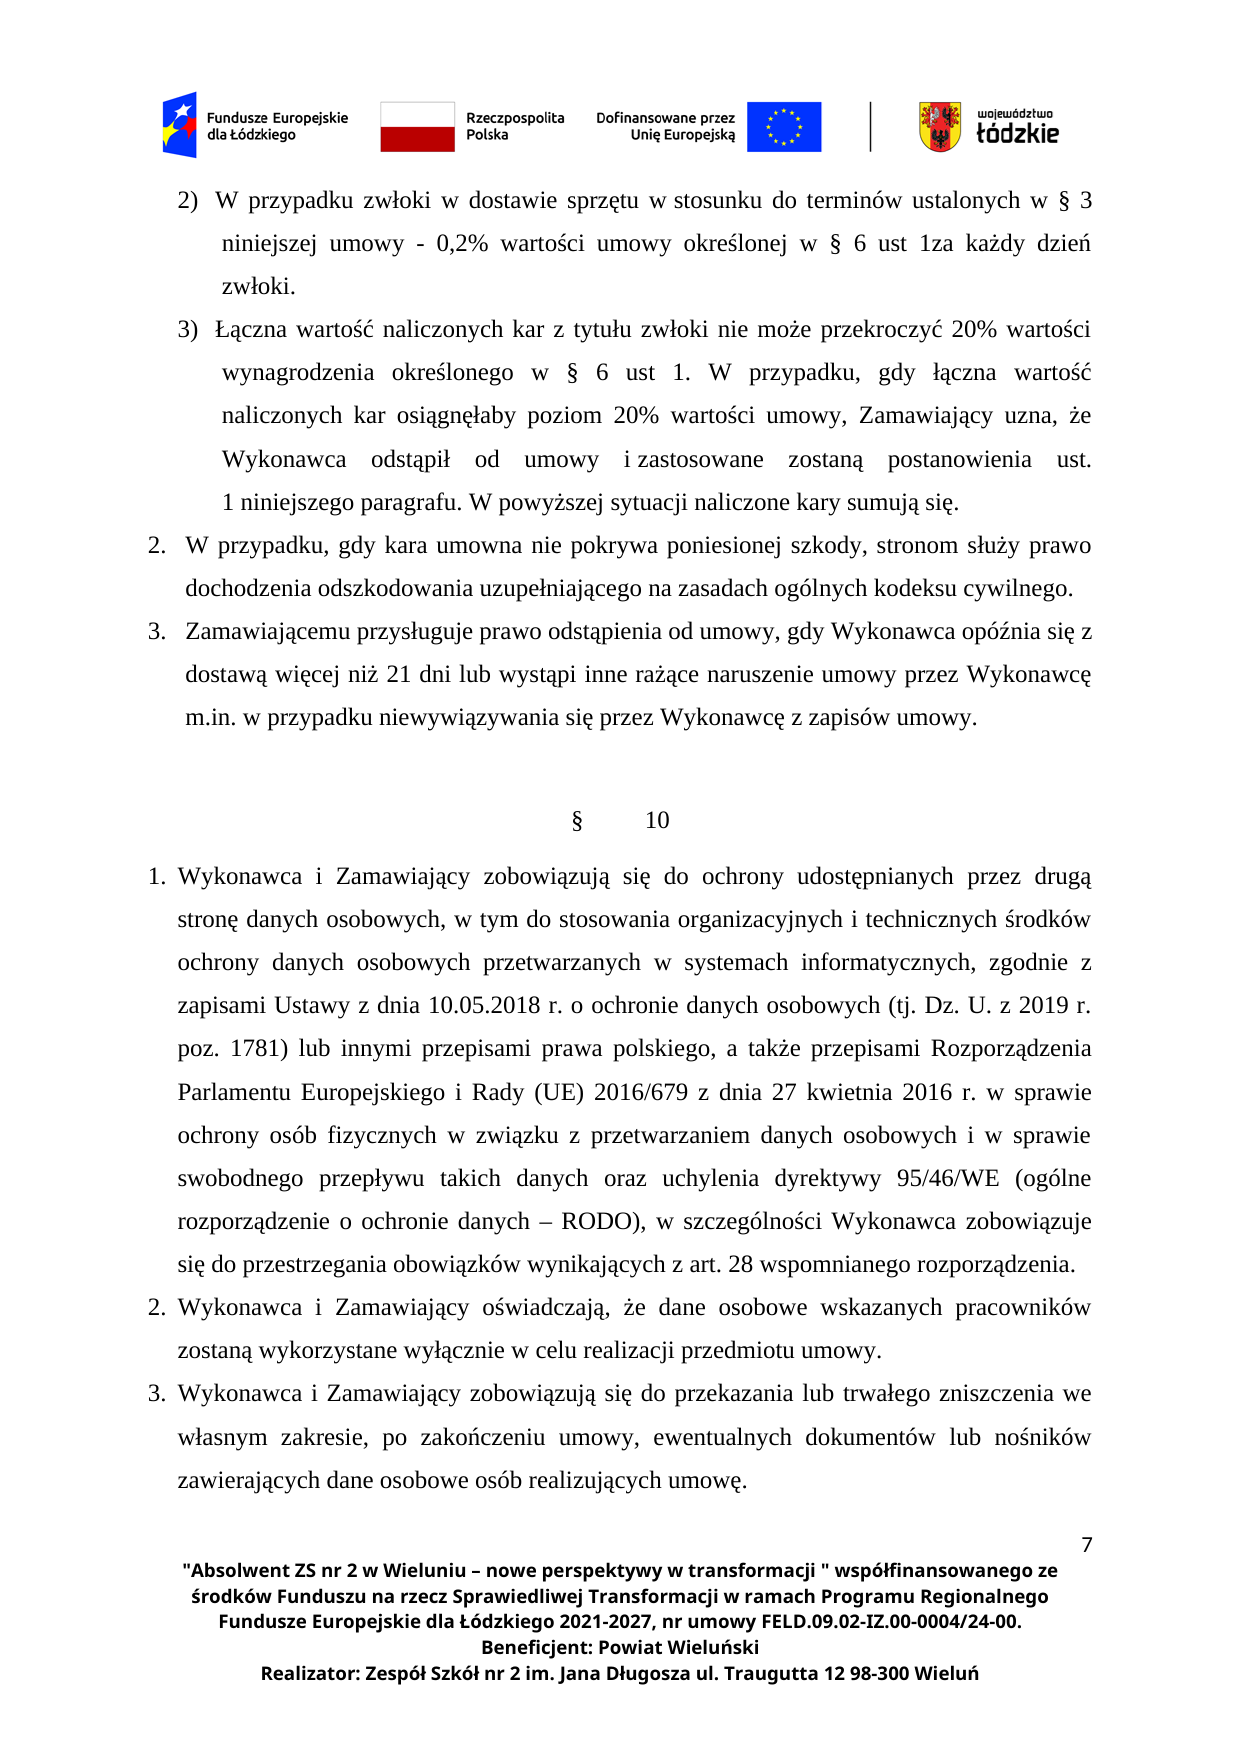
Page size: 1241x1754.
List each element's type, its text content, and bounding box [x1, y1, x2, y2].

list W przypadku, gdy kara umowna nie pokrywa poniesionej szkody, stronom służy prawo dochodzenia odszkodowania uzupełniającego na zasadach ogólnych kodeksu cywilnego. [148, 530, 1092, 602]
list Łączna wartość naliczonych kar z tytułu zwłoki nie może przekroczyć 20% wartości wynagrodzenia określonego w § 6 ust 1. W przypadku, gdy łączna wartość naliczonych kar osiągnęłaby poziom 20% wartości umowy, Zamawiający uzna, że Wykonawca odstąpił od umowy i zastosowane zostaną postanowienia ust. 1 niniejszego paragrafu. W powyższej sytuacji naliczone kary sumują się. [177, 314, 1092, 516]
text 10 [148, 805, 1092, 834]
picture [147, 73, 1117, 183]
list Wykonawca i Zamawiający zobowiązują się do ochrony udostępnianych przez drugą stronę danych osobowych, w tym do stosowania organizacyjnych i technicznych środków ochrony danych osobowych przetwarzanych w systemach informatycznych, zgodnie z zapisami Ustawy z dnia 10.05.2018 r. o ochronie danych osobowych (tj. Dz. U. z 2019 r. poz. 1781) lub innymi przepisami prawa polskiego, a także przepisami Rozporządzenia Parlamentu Europejskiego i Rady (UE) 2016/679 z dnia 27 kwietnia 2016 r. w sprawie ochrony osób fizycznych w związku z przetwarzaniem danych osobowych i w sprawie swobodnego przepływu takich danych oraz uchylenia dyrektywy 95/46/WE (ogólne rozporządzenie o ochronie danych – RODO), w szczególności Wykonawca zobowiązuje się do przestrzegania obowiązków wynikających z art. 28 wspomnianego rozporządzenia. [148, 861, 1092, 1278]
list Wykonawca i Zamawiający oświadczają, że dane osobowe wskazanych pracowników zostaną wykorzystane wyłącznie w celu realizacji przedmiotu umowy. [148, 1292, 1092, 1364]
list Wykonawca i Zamawiający zobowiązują się do przekazania lub trwałego zniszczenia we własnym zakresie, po zakończeniu umowy, ewentualnych dokumentów lub nośników zawierających dane osobowe osób realizujących umowę. [148, 1378, 1092, 1493]
list W przypadku zwłoki w dostawie sprzętu w stosunku do terminów ustalonych w 3 niniejszej umowy - 0,2% wartości umowy określonej w § 6 ust 1za każdy dzień zwłoki. [177, 185, 1092, 300]
list Zamawiającemu przysługuje prawo odstąpienia od umowy, gdy Wykonawca opóźnia się z dostawą więcej niż 21 dni lub wystąpi inne rażące naruszenie umowy przez Wykonawcę m.in. w przypadku niewywiązywania się przez Wykonawcę z zapisów umowy. [148, 616, 1092, 731]
